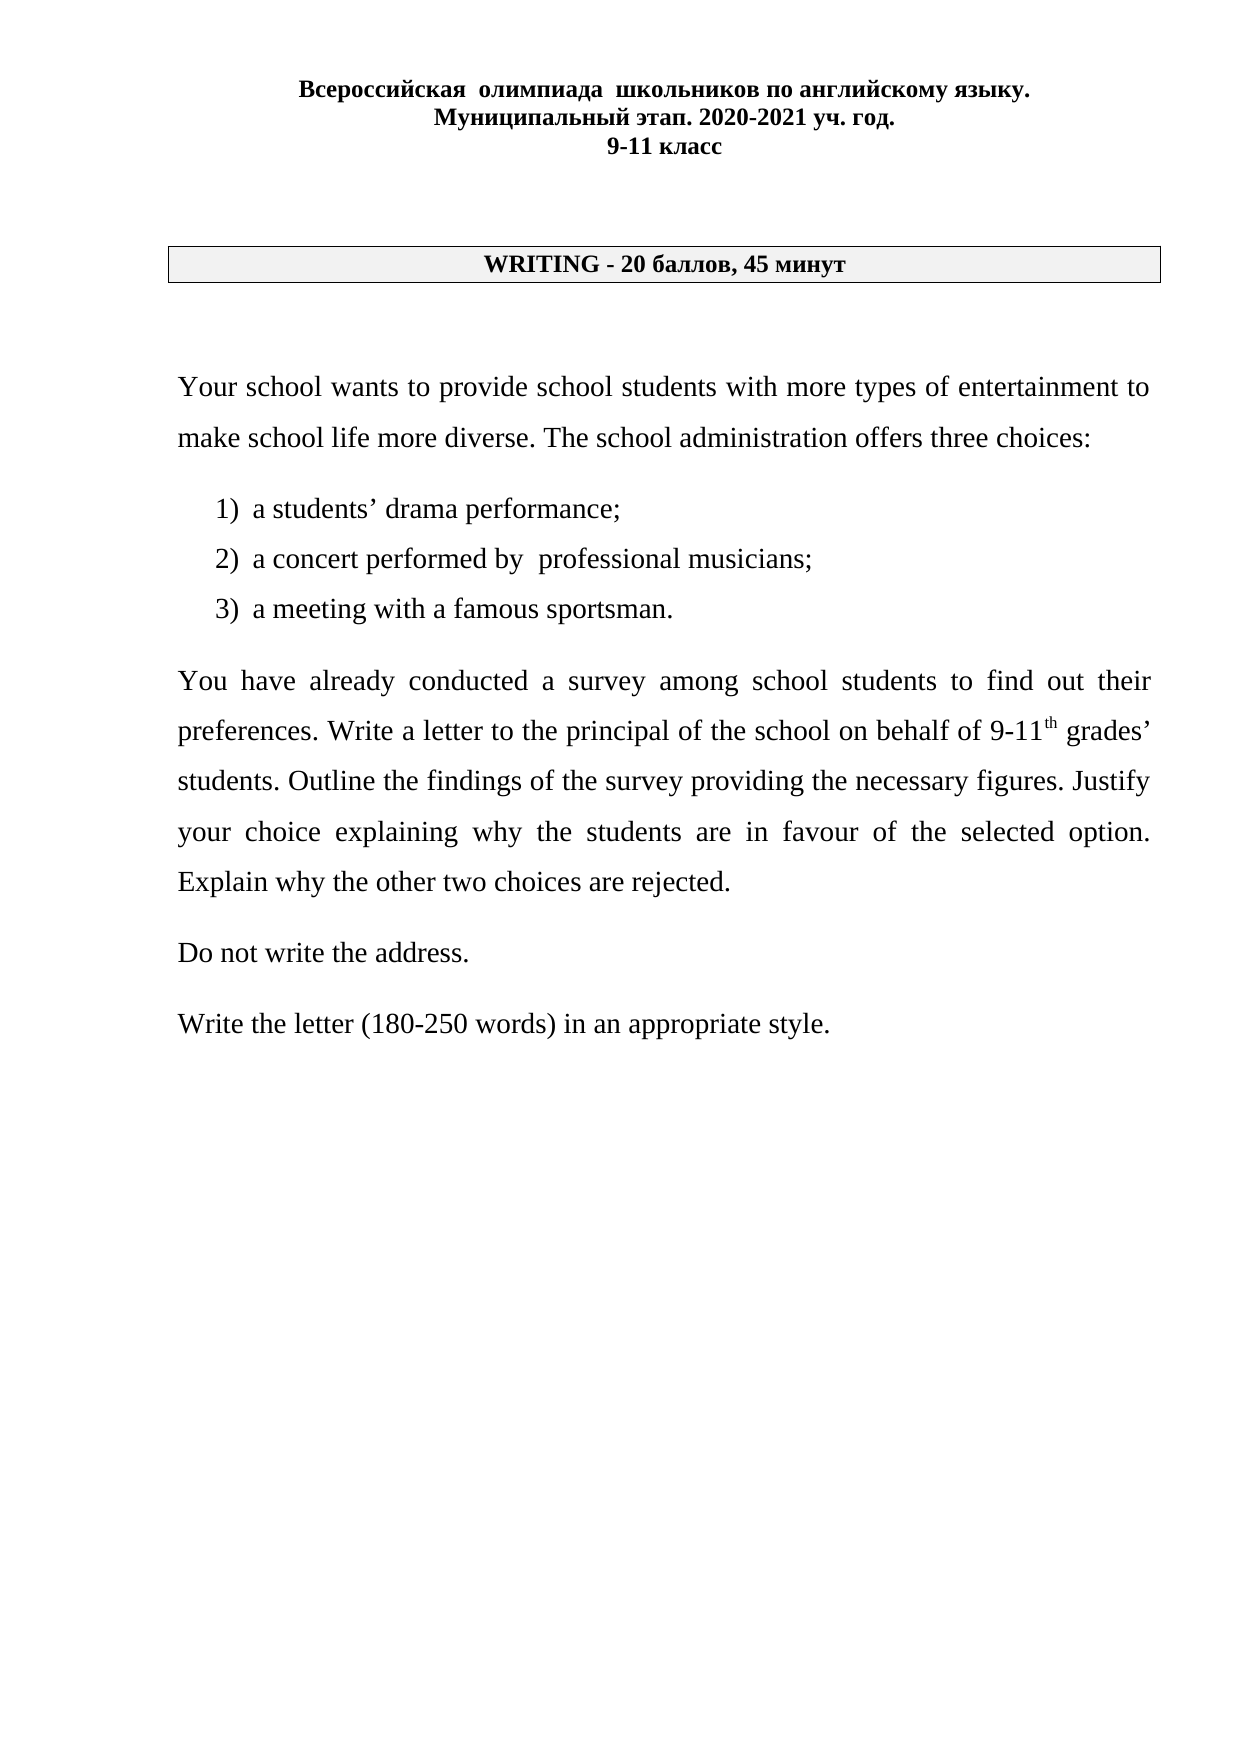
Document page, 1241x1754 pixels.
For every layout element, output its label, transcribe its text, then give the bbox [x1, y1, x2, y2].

text Write the letter (180-250 words) in an appropriate style. [177, 1006, 1152, 1040]
list a concert performed by professional musicians; [215, 541, 1152, 575]
text You have already conducted a survey among school students to find out their preferences. Write a letter to the principal of the school on behalf of 9-11th grades’ students. Outline the findings of the survey providing the necessary figures. Justify your choice explaining why the students are in favour of the selected option. Explain why the other two choices are rejected. [177, 663, 1152, 897]
list a meeting with a famous sportsman. [215, 592, 1152, 625]
text WRITING - 20 баллов, 45 минут [169, 247, 1160, 282]
text Do not write the address. [177, 935, 1152, 969]
text Your school wants to provide school students with more types of entertainment to make school life more diverse. The school administration offers three choices: [177, 369, 1152, 453]
list a students’ drama performance; [215, 491, 1152, 524]
